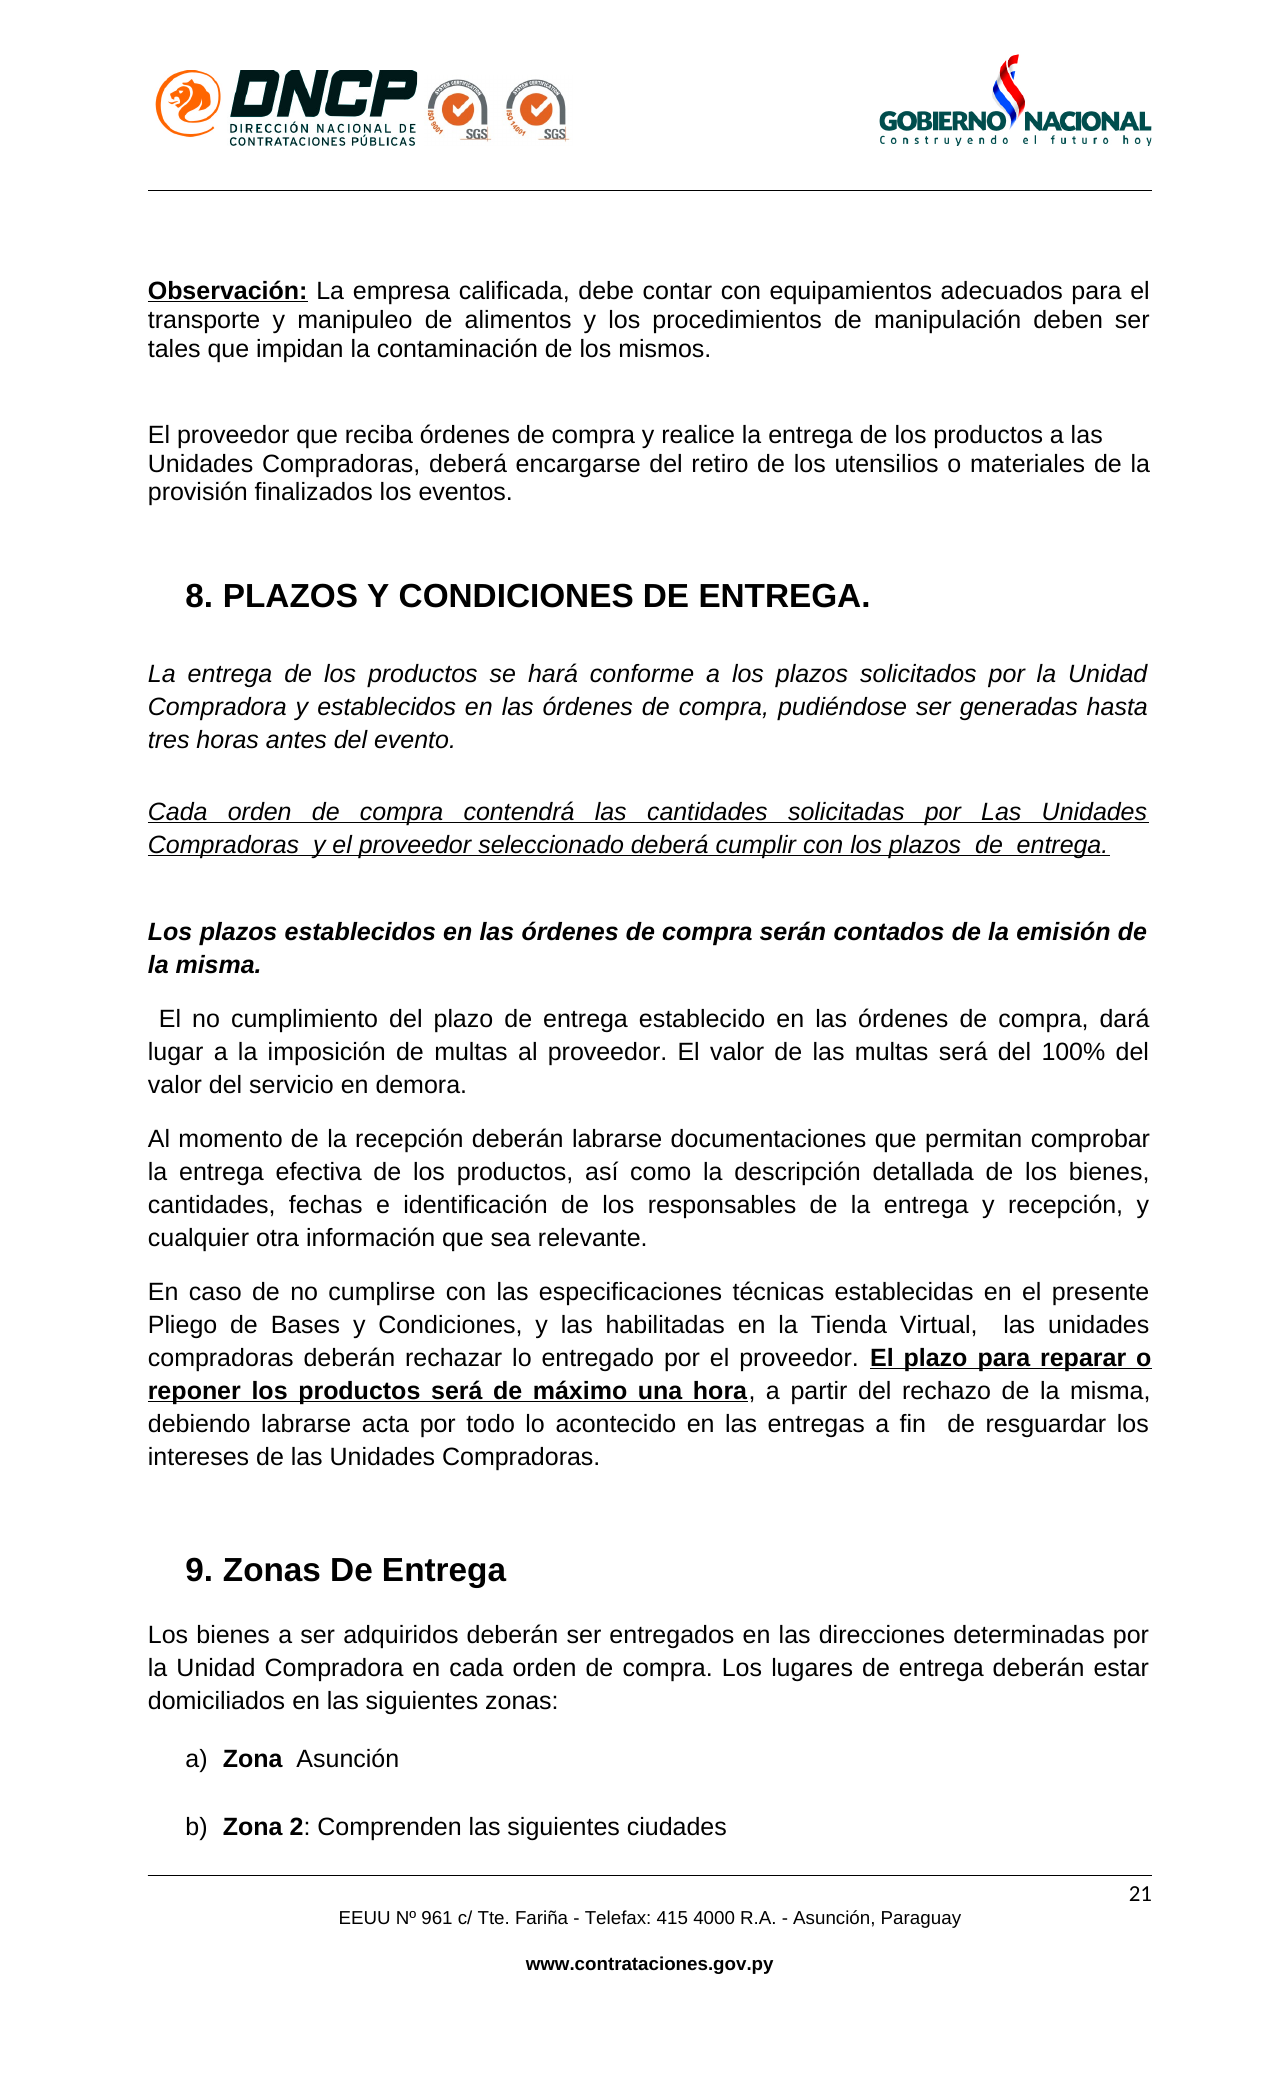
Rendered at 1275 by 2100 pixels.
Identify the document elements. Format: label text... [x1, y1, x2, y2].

list Cada orden de compra contendrá las cantidades solicitadas por Las Unidades Compradoras y el proveedor seleccionado deberá cumplir con los plazos de entrega. [148, 797, 1152, 859]
text Los bienes a ser adquiridos deberán ser entregados en las direcciones determinadas por la Unidad Compradora en cada orden de compra. Los lugares de entrega deberán estar domiciliados en las siguientes zonas: [148, 1620, 1152, 1714]
picture [879, 54, 1152, 146]
list Zona Asunción [185, 1744, 1152, 1772]
text Los plazos establecidos en las órdenes de compra serán contados de la emisión de la misma. [148, 917, 1152, 979]
text Al momento de la recepción deberán labrarse documentaciones que permitan comprobar la entrega efectiva de los productos, así como la descripción detallada de los bienes, cantidades, fechas e identificación de los responsables de la entrega y recepción, y cualquier otra información que sea relevante. [148, 1124, 1152, 1252]
list La entrega de los productos se hará conforme a los plazos solicitados por la Unidad Compradora y establecidos en las órdenes de compra, pudiéndose ser generadas hasta tres horas antes del evento. [148, 659, 1152, 753]
text En caso de no cumplirse con las especificaciones técnicas establecidas en el presente Pliego de Bases y Condiciones, y las habilitadas en la Tienda Virtual, las unidades compradoras deberán rechazar lo entregado por el proveedor. El plazo para reparar o reponer los productos será de máximo una hora, a partir del rechazo de la misma, debiendo labrarse acta por todo lo acontecido en las entregas a fin de resguardar los intereses de las Unidades Compradoras. [148, 1277, 1152, 1471]
list Zonas De Entrega [185, 1549, 1152, 1588]
picture [423, 75, 573, 146]
list Zona 2: Comprenden las siguientes ciudades [185, 1812, 1152, 1841]
text El no cumplimiento del plazo de entrega establecido en las órdenes de compra, dará lugar a la imposición de multas al proveedor. El valor de las multas será del 100% del valor del servicio en demora. [148, 1004, 1152, 1099]
text El proveedor que reciba órdenes de compra y realice la entrega de los productos a las [148, 420, 1152, 448]
picture [155, 70, 418, 146]
text Observación: La empresa calificada, debe contar con equipamientos adecuados para el transporte y manipuleo de alimentos y los procedimientos de manipulación deben ser tales que impidan la contaminación de los mismos. [148, 276, 1152, 362]
text Unidades Compradoras, deberá encargarse del retiro de los utensilios o materiales de la provisión finalizados los eventos. [148, 448, 1152, 506]
list PLAZOS Y CONDICIONES DE ENTREGA. [185, 576, 1152, 614]
